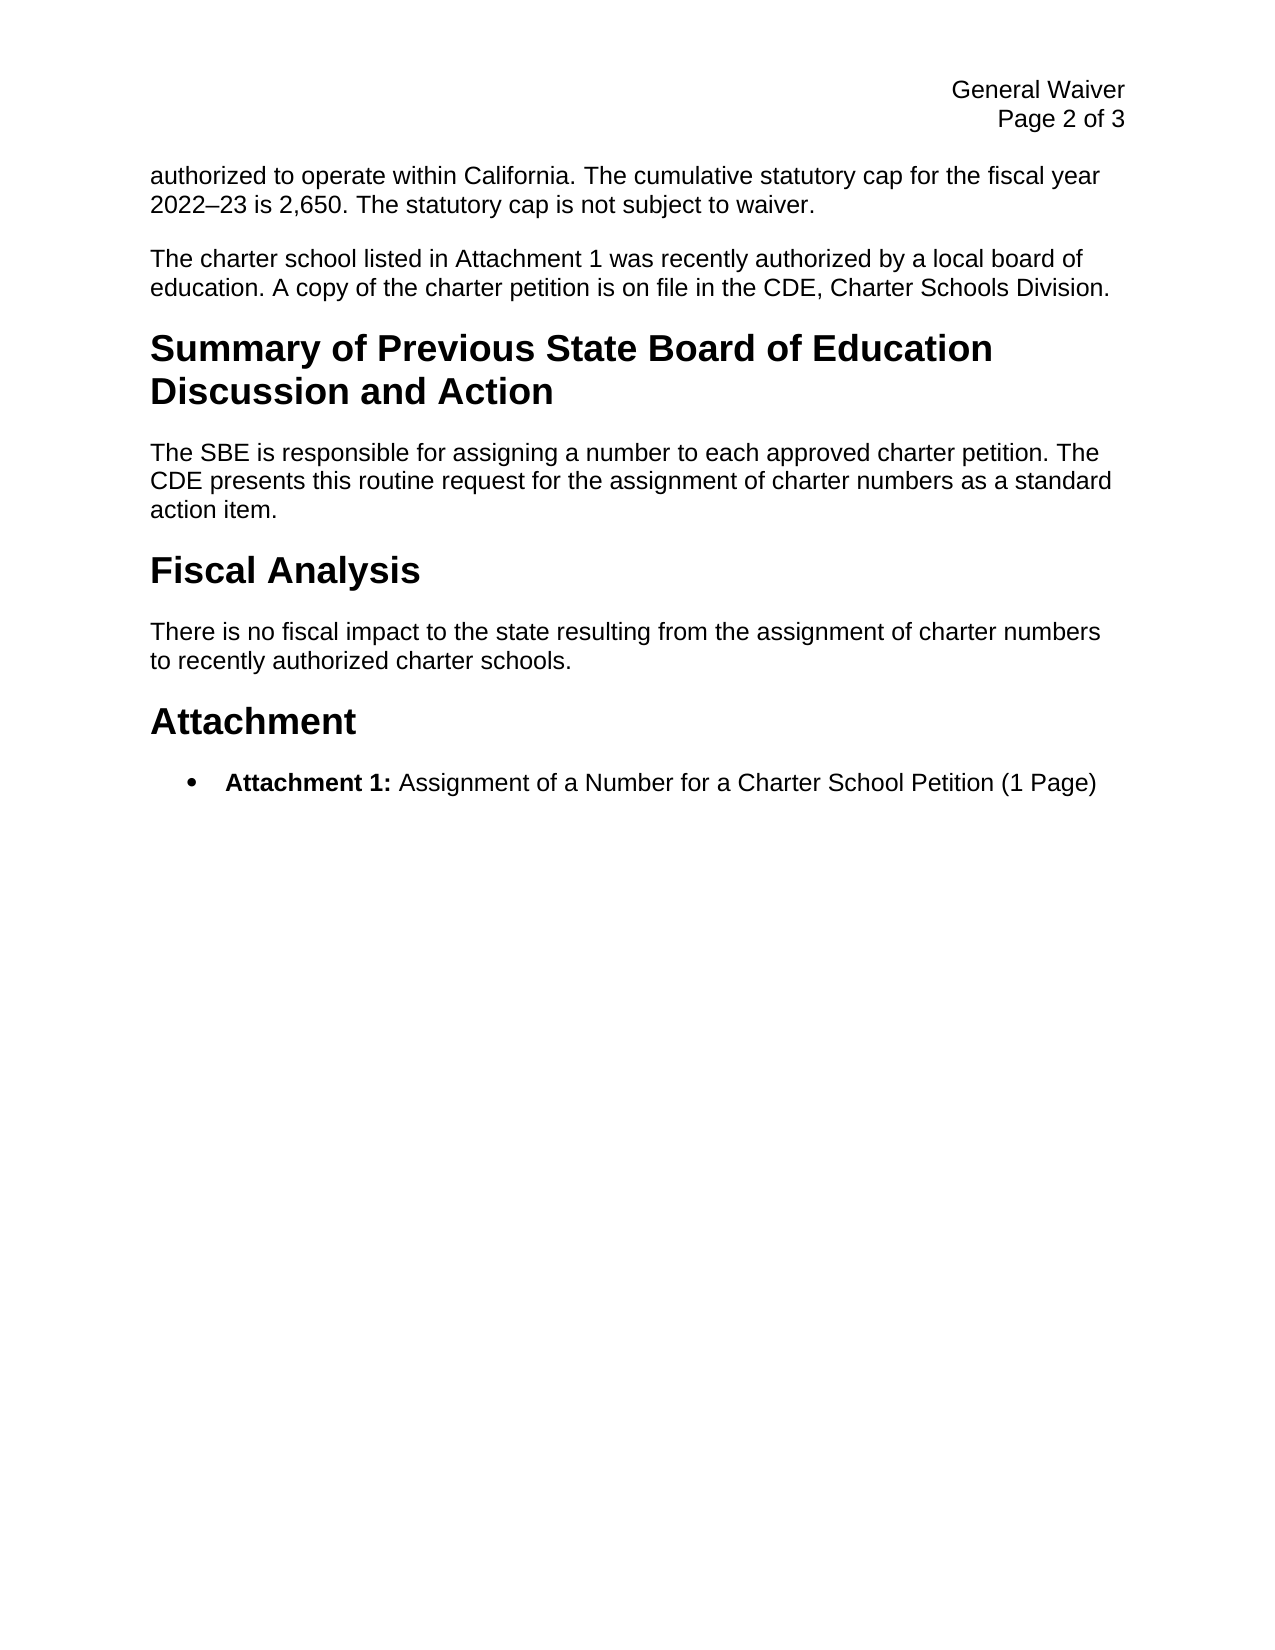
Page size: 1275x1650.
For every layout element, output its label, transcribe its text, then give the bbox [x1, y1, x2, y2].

subtitle Fiscal Analysis [150, 549, 1125, 592]
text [150, 161, 1125, 219]
subtitle Summary of Previous State Board of Education Discussion and Action [150, 326, 1125, 412]
list Attachment 1: Assignment of a Number for a Charter School Petition (1 Page) [187, 767, 1125, 796]
text The charter school listed in Attachment 1 was recently authorized by a local board of education. A copy of the charter petition is on file in the CDE, Charter Schools Division. [150, 244, 1125, 301]
text There is no fiscal impact to the state resulting from the assignment of charter numbers to recently authorized charter schools. [150, 617, 1125, 674]
subtitle Attachment [150, 699, 1125, 742]
text The SBE is responsible for assigning a number to each approved charter petition. The CDE presents this routine request for the assignment of charter numbers as a standard action item. [150, 437, 1125, 524]
